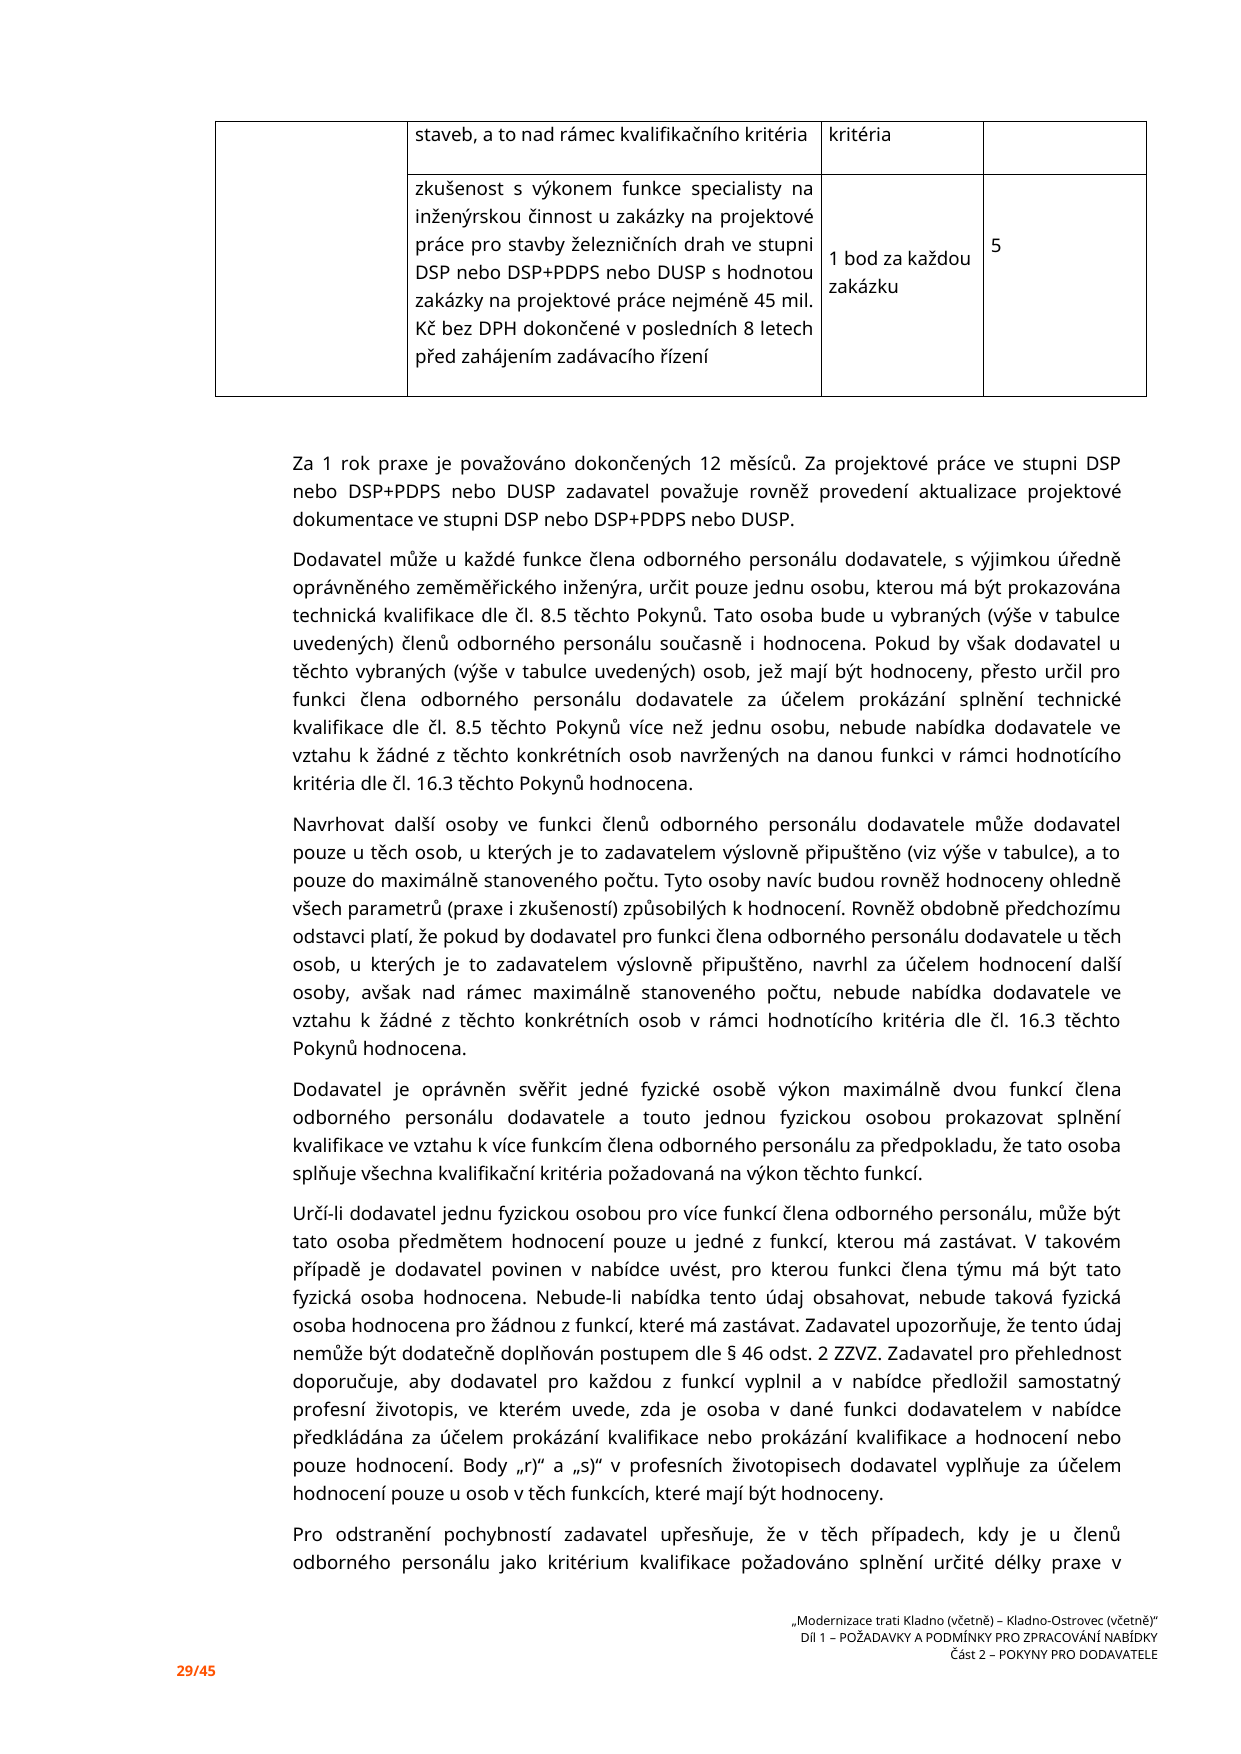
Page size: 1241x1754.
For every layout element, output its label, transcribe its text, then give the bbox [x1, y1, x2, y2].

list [292, 1521, 1122, 1575]
table_cell 1 bod za každou zakázku [822, 175, 983, 396]
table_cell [216, 122, 407, 396]
list Za 1 rok praxe je považováno dokončených 12 měsíců. Za projektové práce ve stupni DSP nebo DSP+PDPS nebo DUSP zadavatel považuje rovněž provedení aktualizace projektové dokumentace ve stupni DSP nebo DSP+PDPS nebo DUSP. [292, 450, 1122, 532]
list Určí-li dodavatel jednu fyzickou osobou pro více funkcí člena odborného personálu, může být tato osoba předmětem hodnocení pouze u jedné z funkcí, kterou má zastávat. V takovém případě je dodavatel povinen v nabídce uvést, pro kterou funkci člena týmu má být tato fyzická osoba hodnocena. Nebude-li nabídka tento údaj obsahovat, nebude taková fyzická osoba hodnocena pro žádnou z funkcí, které má zastávat. Zadavatel upozorňuje, že tento údaj nemůže být dodatečně doplňován postupem dle § 46 odst. 2 ZZVZ. Zadavatel pro přehlednost doporučuje, aby dodavatel pro každou z funkcí vyplnil a v nabídce předložil samostatný profesní životopis, ve kterém uvede, zda je osoba v dané funkci dodavatelem v nabídce předkládána za účelem prokázání kvalifikace nebo prokázání kvalifikace a hodnocení nebo pouze hodnocení. Body „r)“ a „s)“ v profesních životopisech dodavatel vyplňuje za účelem hodnocení pouze u osob v těch funkcích, které mají být hodnoceny. [292, 1201, 1122, 1506]
table_cell 5 [984, 175, 1146, 396]
list Dodavatel je oprávněn svěřit jedné fyzické osobě výkon maximálně dvou funkcí člena odborného personálu dodavatele a touto jednou fyzickou osobou prokazovat splnění kvalifikace ve vztahu k více funkcím člena odborného personálu za předpokladu, že tato osoba splňuje všechna kvalifikační kritéria požadovaná na výkon těchto funkcí. [292, 1076, 1122, 1186]
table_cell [408, 122, 821, 174]
list Dodavatel může u každé funkce člena odborného personálu dodavatele, s výjimkou úředně oprávněného zeměměřického inženýra, určit pouze jednu osobu, kterou má být prokazována technická kvalifikace dle čl. 8.5 těchto Pokynů. Tato osoba bude u vybraných (výše v tabulce uvedených) členů odborného personálu současně i hodnocena. Pokud by však dodavatel u těchto vybraných (výše v tabulce uvedených) osob, jež mají být hodnoceny, přesto určil pro funkci člena odborného personálu dodavatele za účelem prokázání splnění technické kvalifikace dle čl. 8.5 těchto Pokynů více než jednu osobu, nebude nabídka dodavatele ve vztahu k žádné z těchto konkrétních osob navržených na danou funkci v rámci hodnotícího kritéria dle čl. 16.3 těchto Pokynů hodnocena. [292, 547, 1122, 796]
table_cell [822, 122, 983, 174]
list Navrhovat další osoby ve funkci členů odborného personálu dodavatele může dodavatel pouze u těch osob, u kterých je to zadavatelem výslovně připuštěno (viz výše v tabulce), a to pouze do maximálně stanoveného počtu. Tyto osoby navíc budou rovněž hodnoceny ohledně všech parametrů (praxe i zkušeností) způsobilých k hodnocení. Rovněž obdobně předchozímu odstavci platí, že pokud by dodavatel pro funkci člena odborného personálu dodavatele u těch osob, u kterých je to zadavatelem výslovně připuštěno, navrhl za účelem hodnocení další osoby, avšak nad rámec maximálně stanoveného počtu, nebude nabídka dodavatele ve vztahu k žádné z těchto konkrétních osob v rámci hodnotícího kritéria dle čl. 16.3 těchto Pokynů hodnocena. [292, 811, 1122, 1061]
table_cell 5 [984, 122, 1146, 174]
table_cell zkušenost s výkonem funkce specialisty na inženýrskou činnost u zakázky na projektové práce pro stavby železničních drah ve stupni DSP nebo DSP+PDPS nebo DUSP s hodnotou zakázky na projektové práce nejméně 45 mil. Kč bez DPH dokončené v posledních 8 letech před zahájením zadávacího řízení [408, 175, 821, 396]
